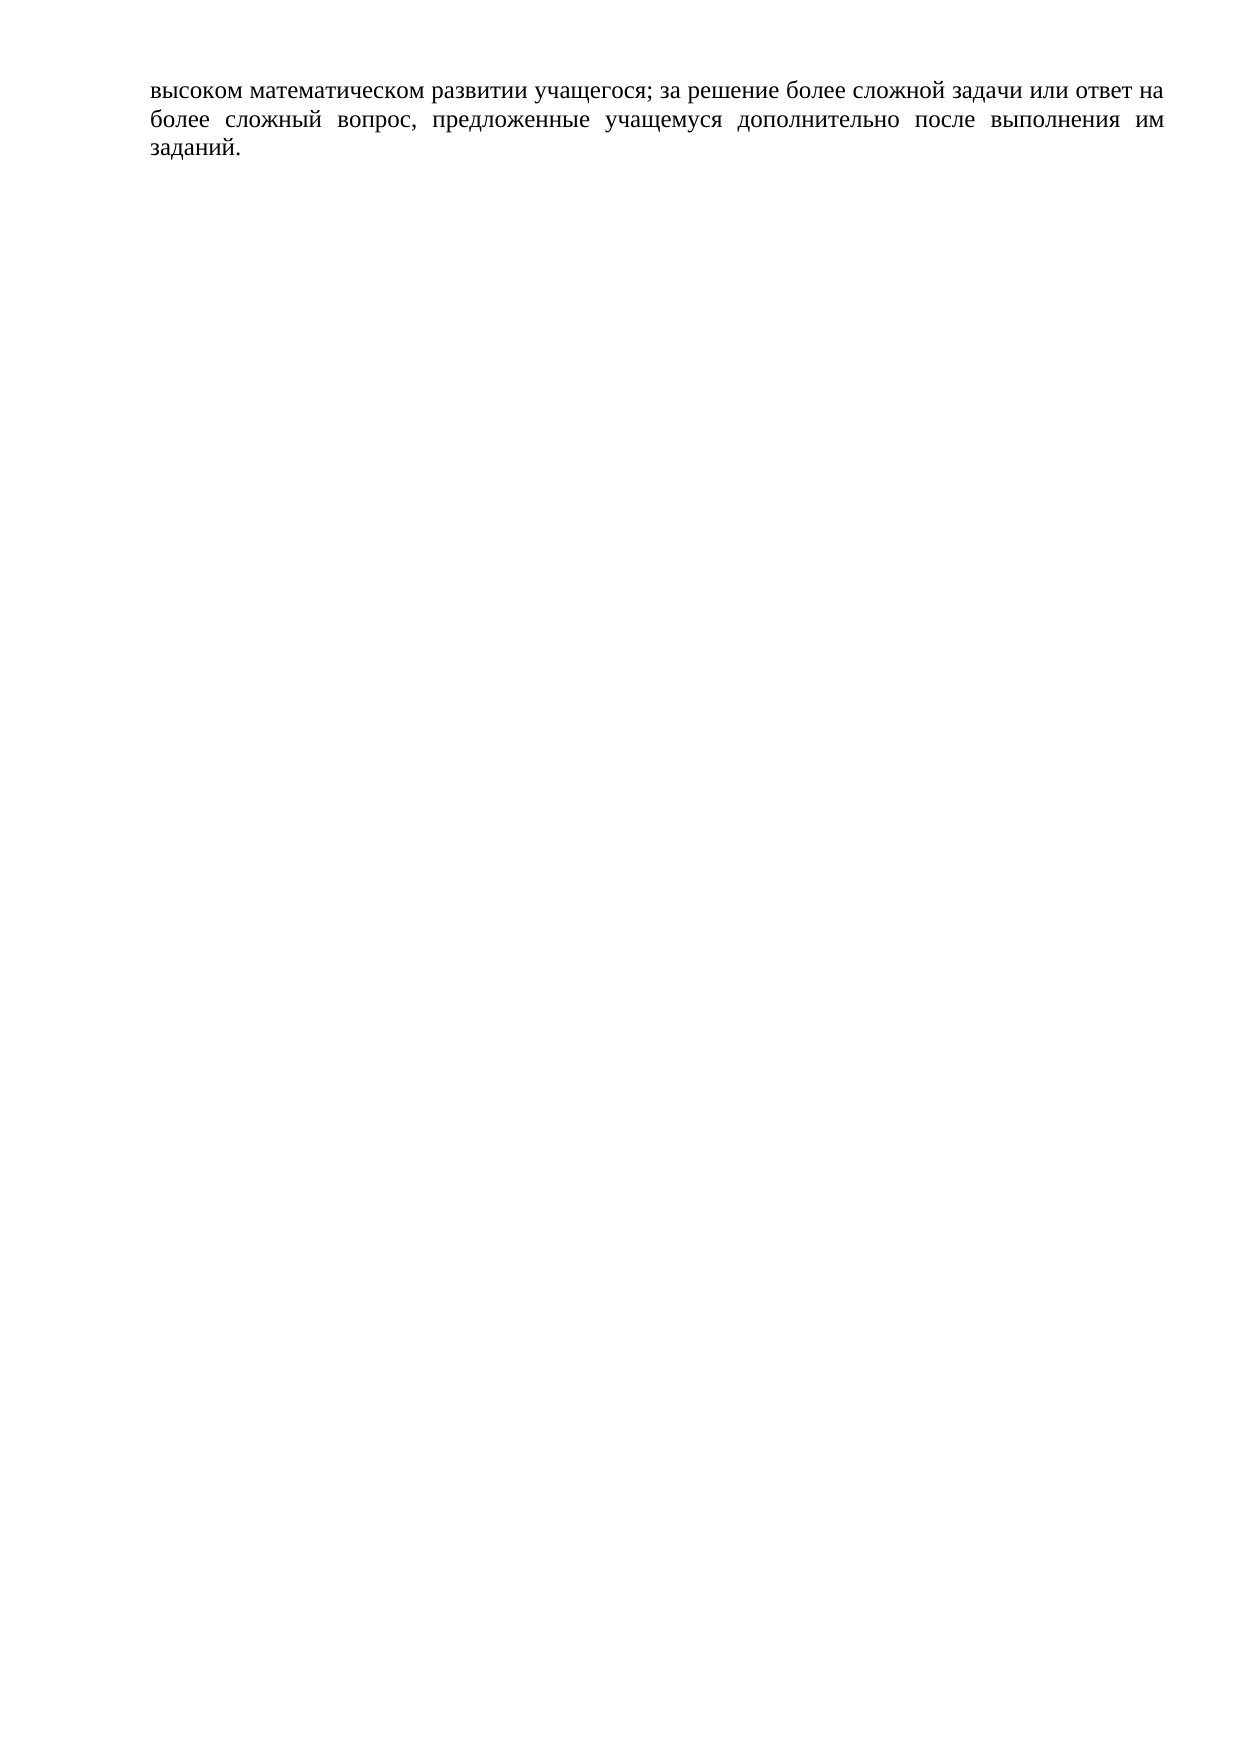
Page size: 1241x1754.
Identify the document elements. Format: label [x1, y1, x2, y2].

list [112, 75, 1165, 161]
